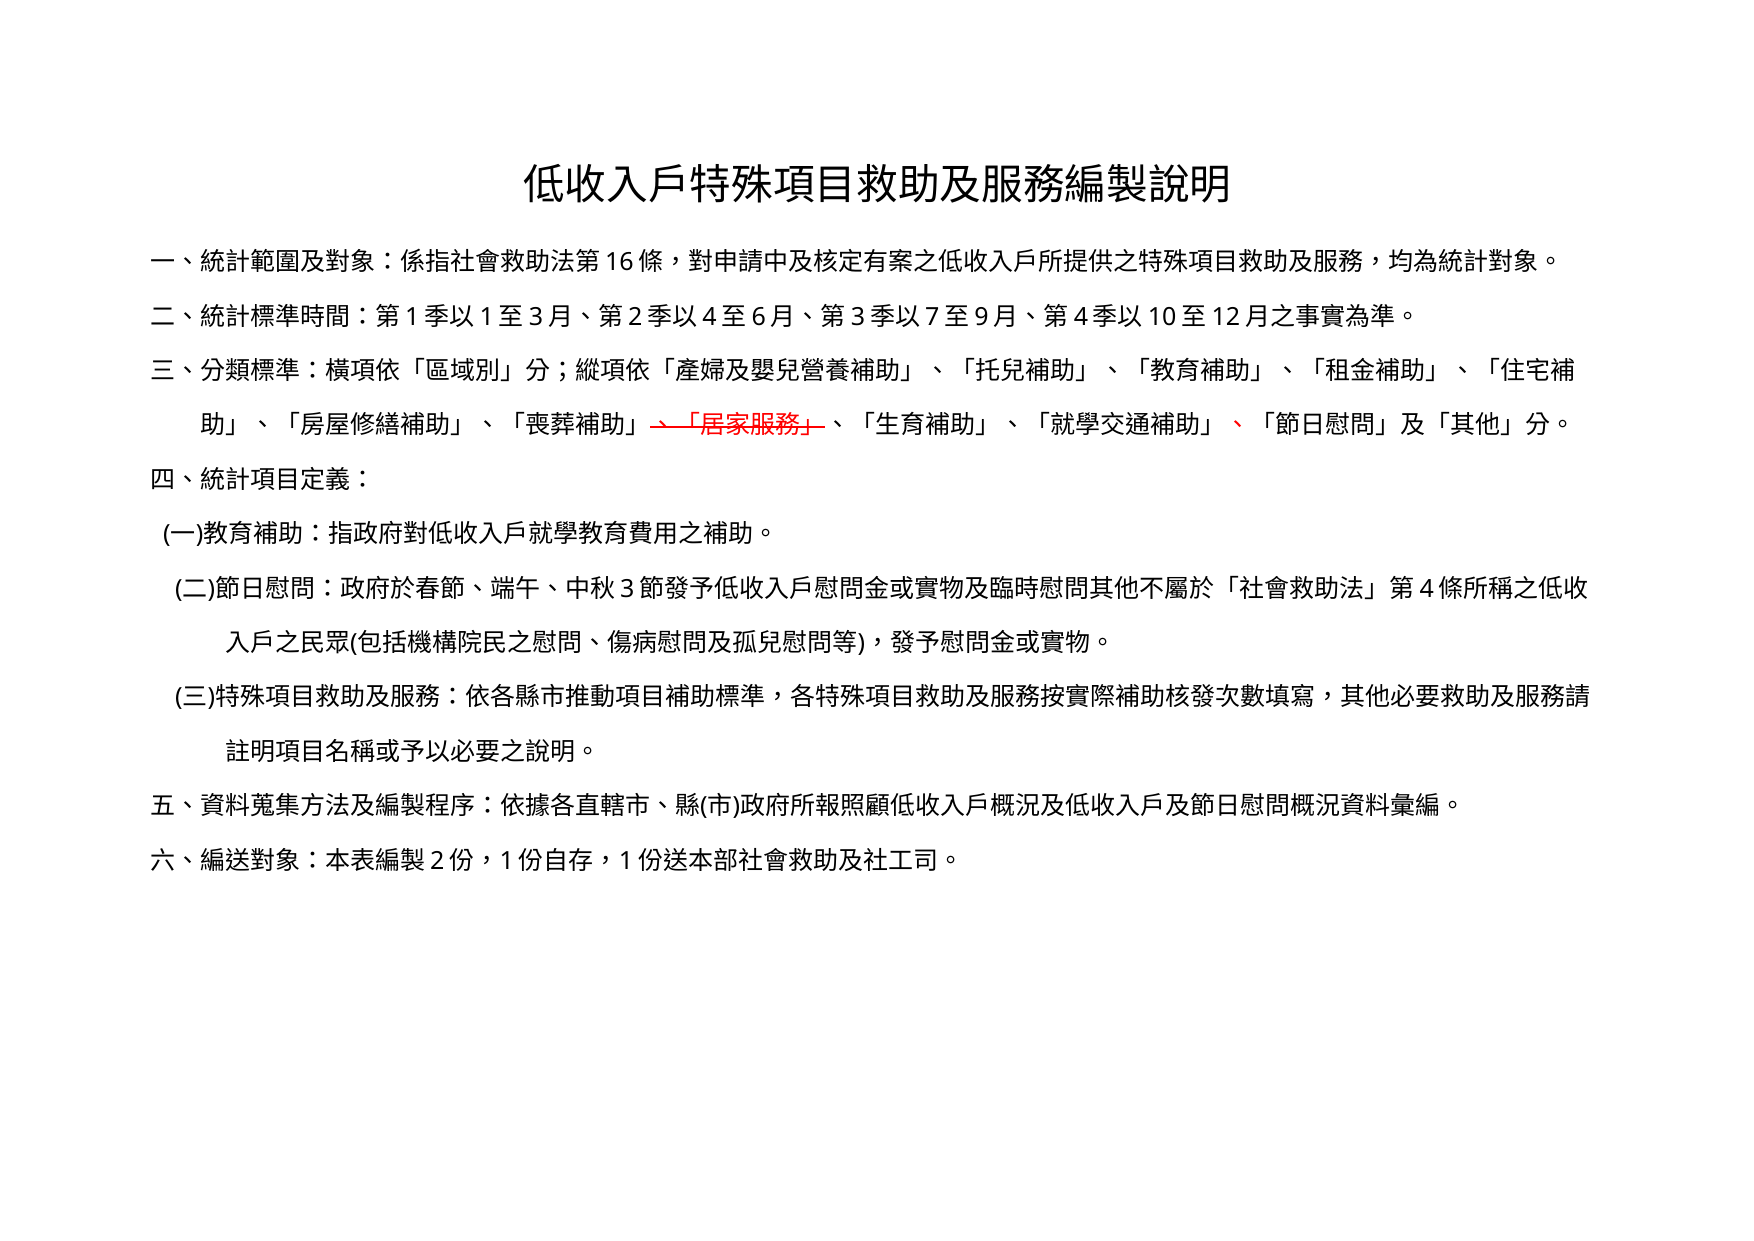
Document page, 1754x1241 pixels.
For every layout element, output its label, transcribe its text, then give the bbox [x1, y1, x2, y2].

text 五、資料蒐集方法及編製程序：依據各直轄市、縣(市)政府所報照顧低收入戶概況及低收入戶及節日慰問概況資料彙編。 [150, 786, 1604, 822]
text (二)節日慰問：政府於春節、端午、中秋3節發予低收入戶慰問金或實物及臨時慰問其他不屬於「社會救助法」第4條所稱之低收入戶之民眾(包括機構院民之慰問、傷病慰問及孤兒慰問等)，發予慰問金或實物。 [175, 568, 1604, 659]
text (一)教育補助：指政府對低收入戶就學教育費用之補助。 [150, 514, 1604, 550]
text 一、統計範圍及對象：係指社會救助法第16條，對申請中及核定有案之低收入戶所提供之特殊項目救助及服務，均為統計對象。 [150, 242, 1604, 278]
text 三、分類標準：橫項依「區域別」分；縱項依「產婦及嬰兒營養補助」、「托兒補助」、「教育補助」、「租金補助」、「住宅補助」、「房屋修繕補助」、「喪葬補助」、「居家服務」、「生育補助」、「就學交通補助」、「節日慰問」及「其他」分。 [150, 351, 1604, 441]
text 六、編送對象：本表編製2份，1份自存，1份送本部社會救助及社工司。 [150, 840, 1604, 877]
text 四、統計項目定義： [150, 459, 1604, 496]
text (三)特殊項目救助及服務：依各縣市推動項目補助標準，各特殊項目救助及服務按實際補助核發次數填寫，其他必要救助及服務請註明項目名稱或予以必要之說明。 [175, 677, 1604, 767]
text 低收入戶特殊項目救助及服務編製說明 [150, 151, 1604, 212]
text 二、統計標準時間：第1季以1至3月、第2季以4至6月、第3季以7至9月、第4季以10至12月之事實為準。 [150, 296, 1604, 332]
